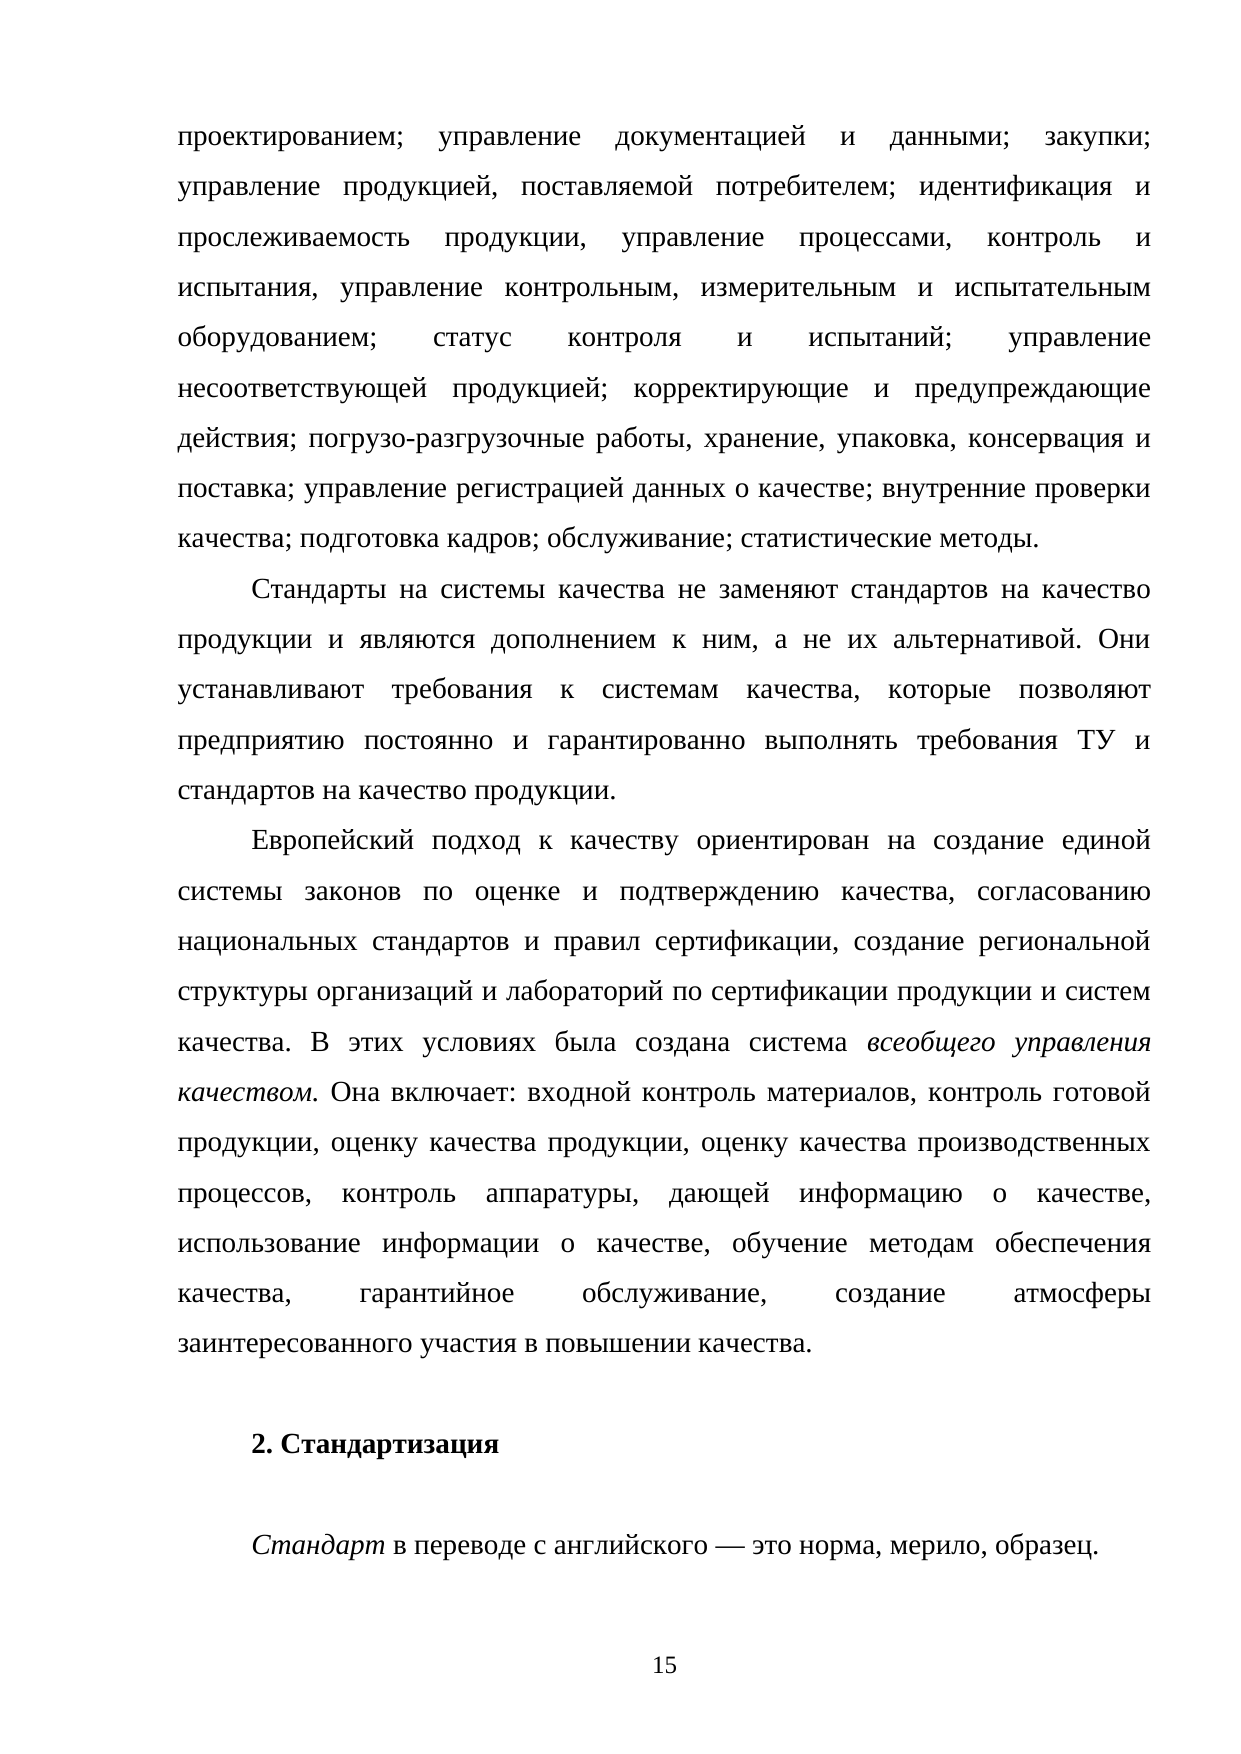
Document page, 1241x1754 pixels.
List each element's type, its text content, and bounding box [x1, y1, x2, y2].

text 2. Стандартизация [177, 1426, 1152, 1460]
text Стандарты на системы качества не заменяют стандартов на качество продукции и являются дополнением к ним, а не их альтернативой. Они устанавливают требования к системам качества, которые позволяют предприятию постоянно и гарантированно выполнять требования ТУ и стандартов на качество продукции. [177, 571, 1152, 806]
text Стандарт в переводе с английского — это норма, мерило, образец. [177, 1527, 1152, 1560]
text Европейский подход к качеству ориентирован на создание единой системы законов по оценке и подтверждению качества, согласованию национальных стандартов и правил сертификации, создание региональной структуры организаций и лабораторий по сертификации продукции и систем качества. В этих условиях была создана система всеобщего управления качеством. Она включает: входной контроль материалов, контроль готовой продукции, оценку качества продукции, оценку качества производственных процессов, контроль аппаратуры, дающей информацию о качестве, использование информации о качестве, обучение методам обеспечения качества, гарантийное обслуживание, создание атмосферы заинтересованного участия в повышении качества. [177, 822, 1152, 1359]
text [177, 118, 1152, 554]
